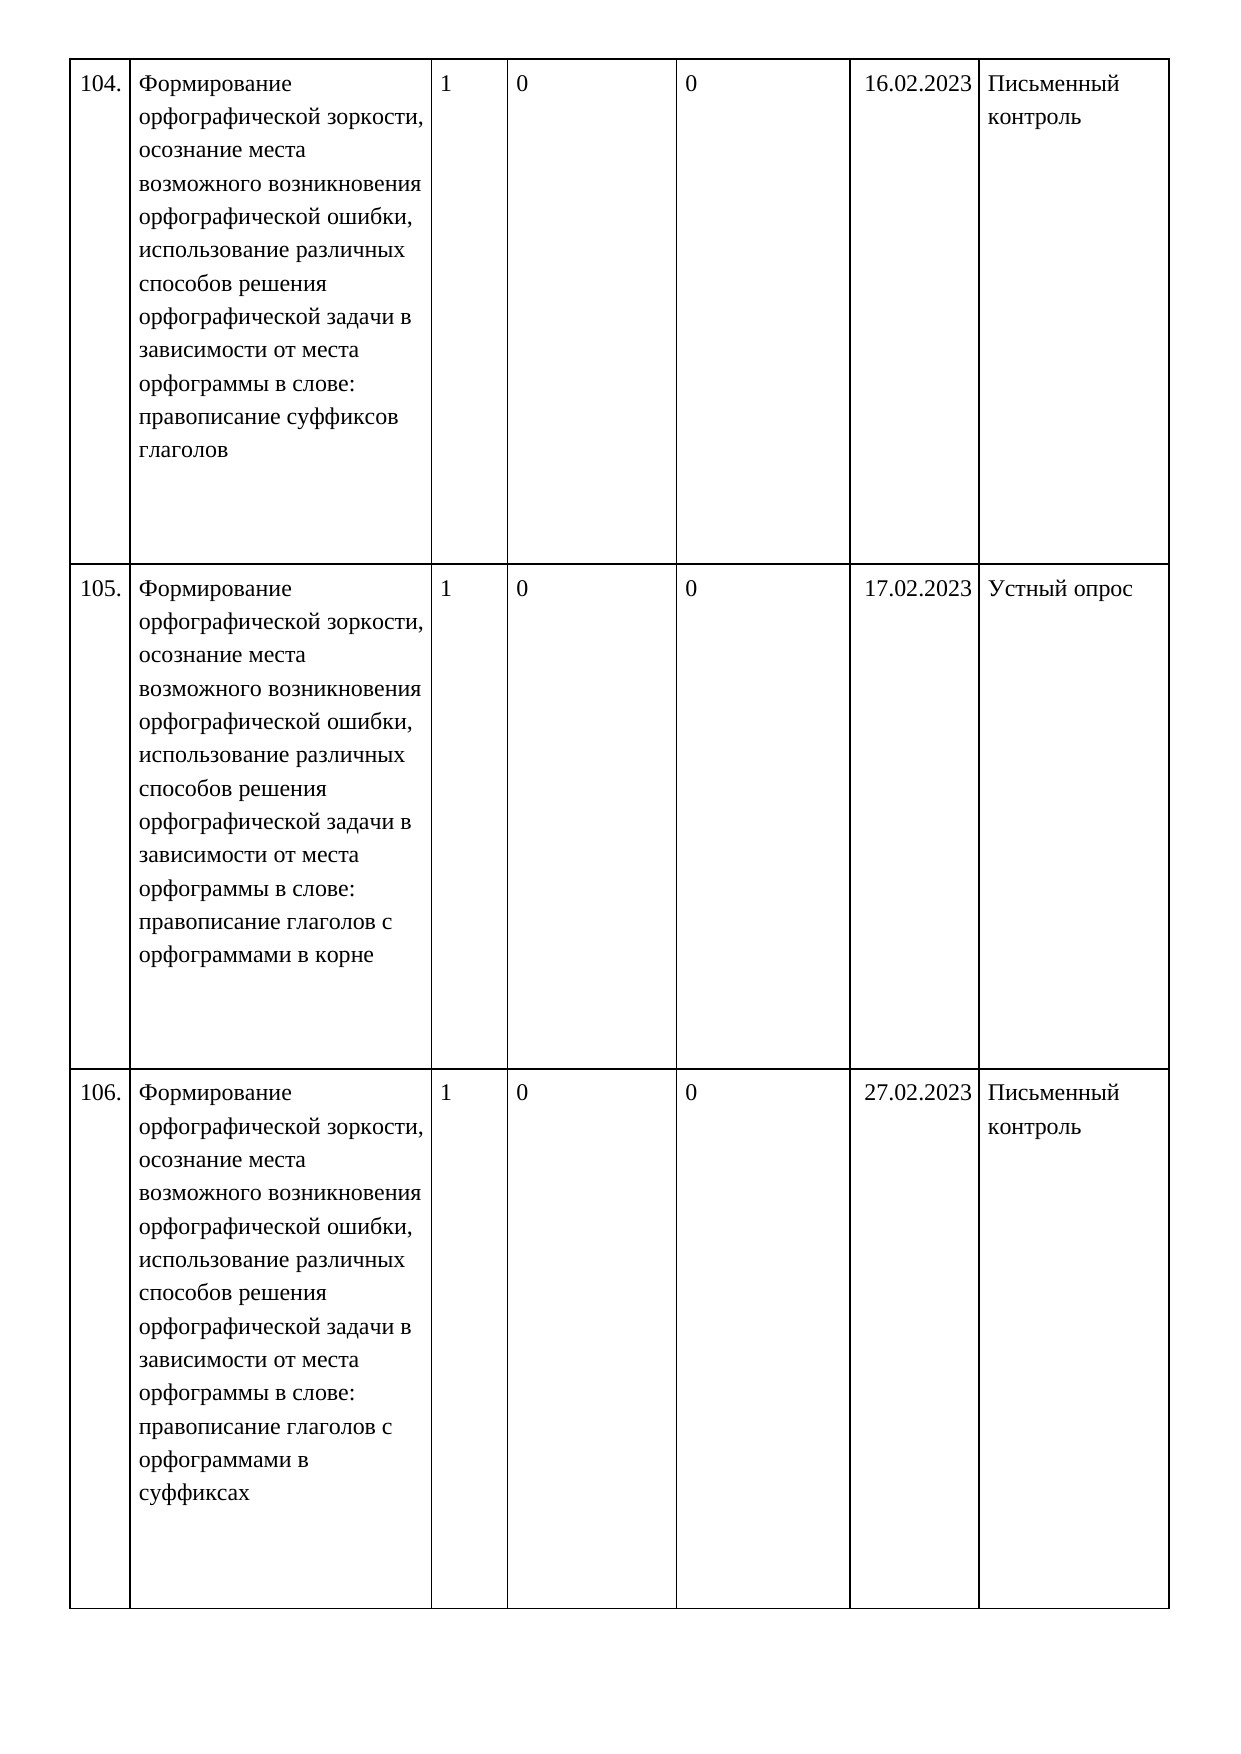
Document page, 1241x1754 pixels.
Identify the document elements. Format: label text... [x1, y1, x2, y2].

table_cell 17.02.2023 [851, 565, 978, 1068]
table_cell 1 [432, 565, 507, 1068]
table_cell 1 [432, 1070, 507, 1608]
table_cell 0 [677, 1070, 849, 1608]
table_header Формирование орфографической зоркости, осознание места возможного возникновения орфографической ошибки, использование различных способов решения орфографической задачи в зависимости от места орфограммы в слове: правописание суффиксов глаголов [131, 60, 431, 563]
table_cell Письменный контроль [980, 1070, 1168, 1608]
table_header 0 [508, 60, 676, 563]
table_cell 105. [71, 565, 129, 1068]
table_cell 0 [677, 565, 849, 1068]
table_cell 106. [71, 1070, 129, 1608]
table_cell Устный опрос [980, 565, 1168, 1068]
table_cell 27.02.2023 [851, 1070, 978, 1608]
table_header 104. [71, 60, 129, 563]
table_header 0 [677, 60, 849, 563]
table_cell Формирование орфографической зоркости, осознание места возможного возникновения орфографической ошибки, использование различных способов решения орфографической задачи в зависимости от места орфограммы в слове: правописание глаголов с орфограммами в суффиксах [131, 1070, 431, 1608]
table_header 1 [432, 60, 507, 563]
table_cell 0 [508, 1070, 676, 1608]
table_cell 0 [508, 565, 676, 1068]
table_cell Формирование орфографической зоркости, осознание места возможного возникновения орфографической ошибки, использование различных способов решения орфографической задачи в зависимости от места орфограммы в слове: правописание глаголов с орфограммами в корне [131, 565, 431, 1068]
table_header 16.02.2023 [851, 60, 978, 563]
table_header Письменный контроль [980, 60, 1168, 563]
